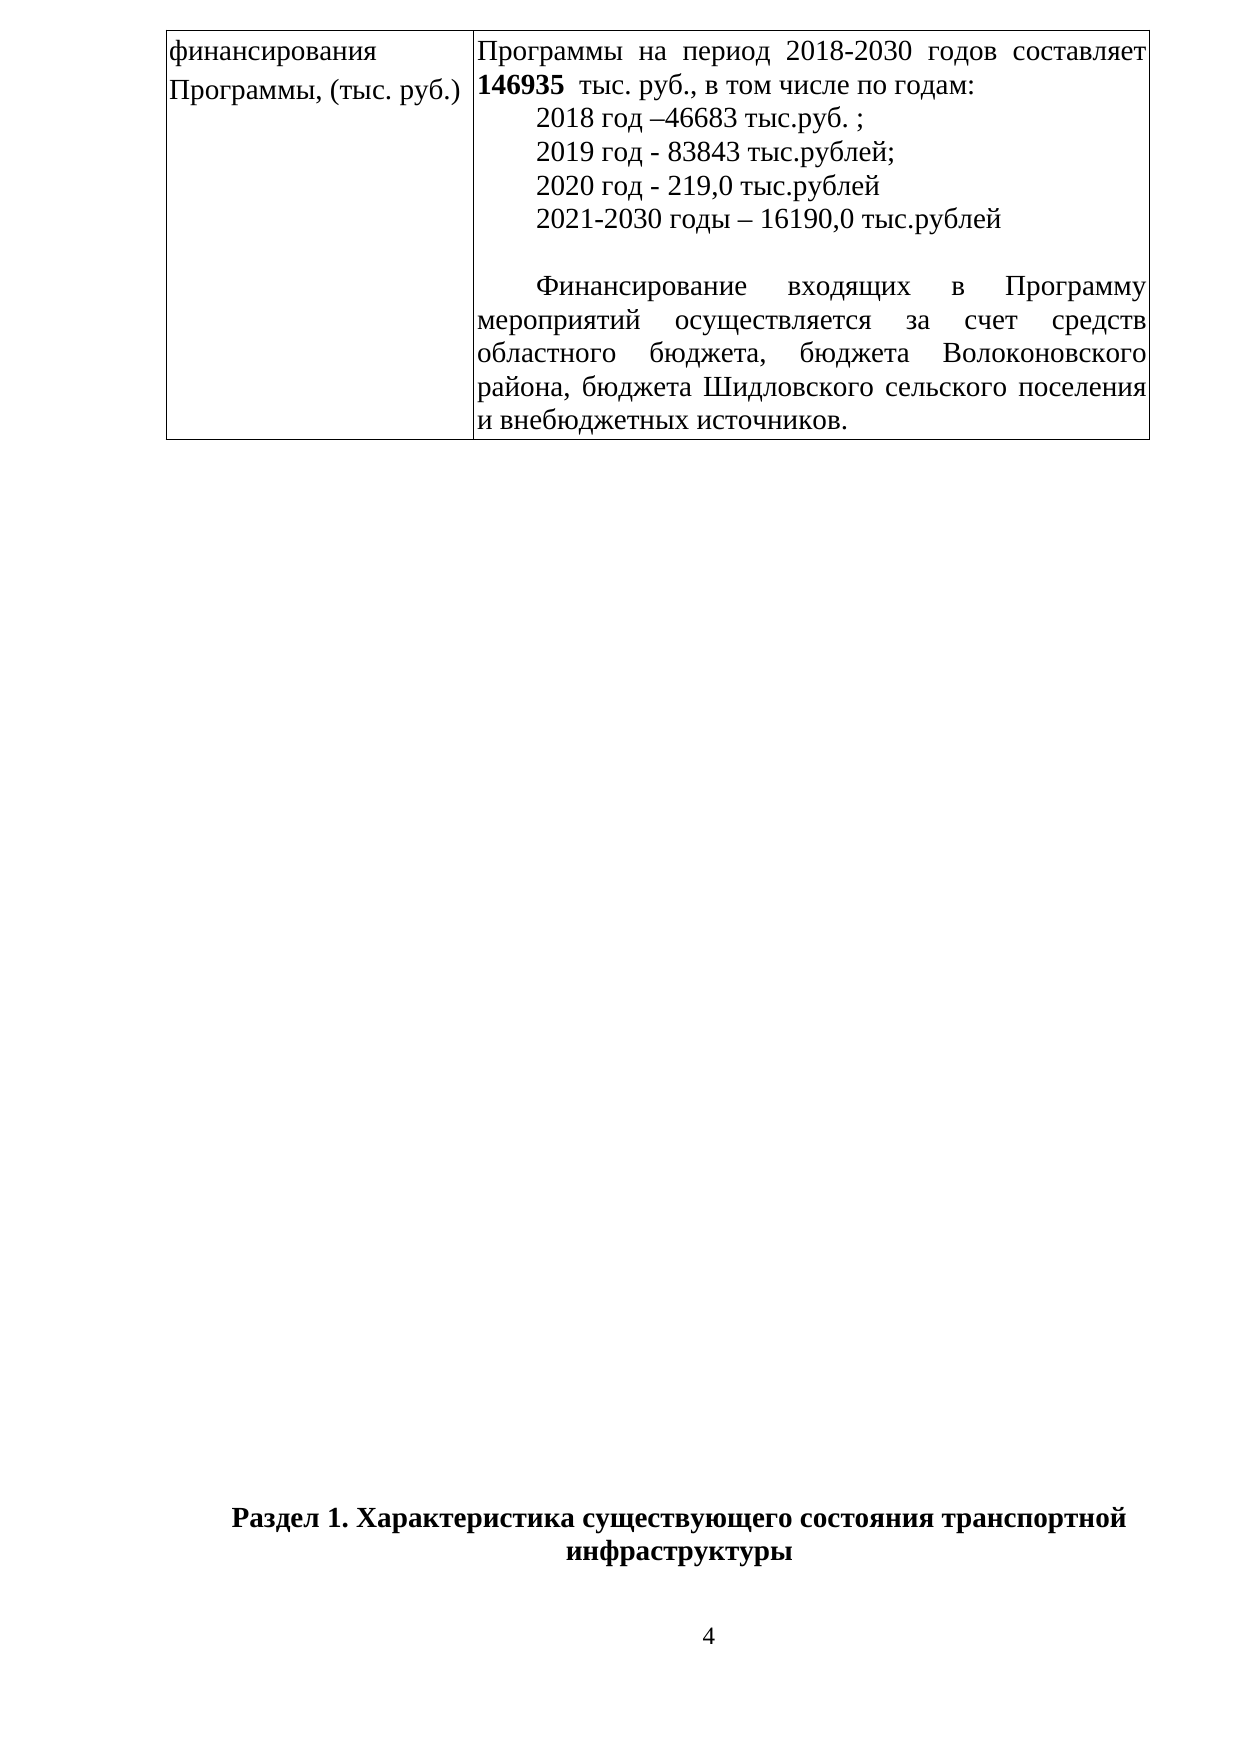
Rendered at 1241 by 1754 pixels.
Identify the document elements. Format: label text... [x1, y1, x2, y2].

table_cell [167, 31, 473, 439]
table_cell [474, 31, 1149, 439]
text Раздел 1. Характеристика существующего состояния транспортной инфраструктуры [177, 1500, 1181, 1567]
